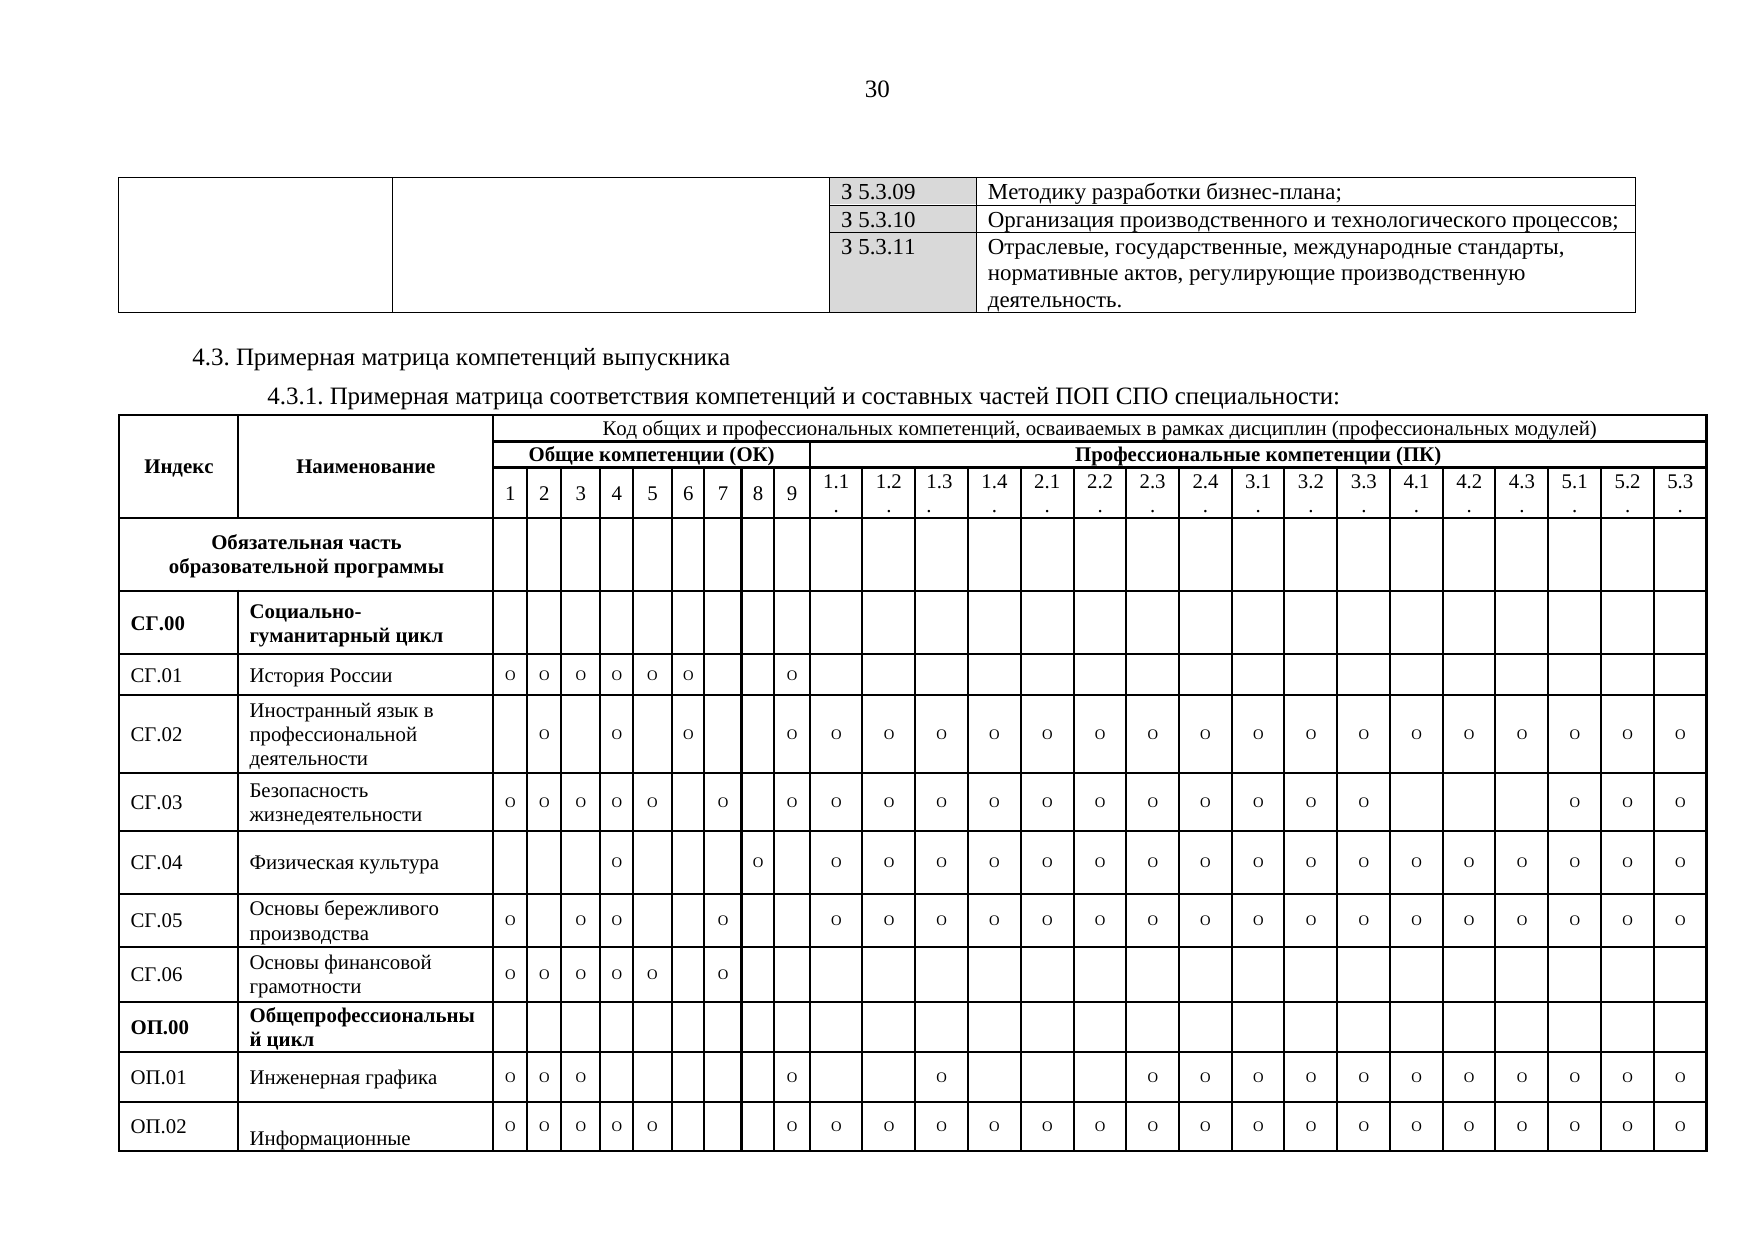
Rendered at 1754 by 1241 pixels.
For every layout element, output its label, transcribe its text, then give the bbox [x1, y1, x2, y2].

table_cell 1.4. [969, 469, 1020, 517]
table_cell [1233, 1003, 1283, 1051]
table_cell О [1180, 1053, 1231, 1101]
table_cell [811, 655, 861, 694]
table_cell О [494, 1053, 526, 1101]
table_cell О [634, 1103, 671, 1149]
table_cell О [1391, 1103, 1442, 1149]
table_cell [811, 519, 861, 590]
table_cell О [1075, 1103, 1125, 1149]
table_cell О [1655, 1053, 1705, 1101]
table_cell 9 [775, 469, 809, 517]
table_cell О [1549, 832, 1600, 893]
table_cell [562, 519, 599, 590]
table_cell О [562, 1053, 599, 1101]
table_cell О [1444, 895, 1494, 946]
table_cell О [1444, 1053, 1494, 1101]
table_cell О [1075, 832, 1125, 893]
table_cell [1391, 592, 1442, 653]
table_cell [1602, 519, 1653, 590]
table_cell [239, 1103, 492, 1149]
table_cell О [1233, 895, 1283, 946]
table_cell О [916, 832, 967, 893]
table_cell 2.4. [1180, 469, 1231, 517]
text 4.3. Примерная матрица компетенций выпускника [118, 342, 1636, 371]
table_cell [1127, 1003, 1178, 1051]
table_cell О [863, 1103, 914, 1149]
table_cell [916, 948, 967, 1001]
table_cell О [811, 832, 861, 893]
table_cell [528, 895, 560, 946]
table_cell [1075, 519, 1125, 590]
table_cell [634, 1053, 671, 1101]
table_cell [1549, 592, 1600, 653]
table_cell [775, 519, 809, 590]
table_cell [811, 592, 861, 653]
table_cell [528, 592, 560, 653]
table_cell [743, 1053, 773, 1101]
table_cell Отраслевые, государственные, международные стандарты, нормативные актов, регулирующие производственную деятельность. [977, 233, 1635, 312]
table_cell О [1496, 832, 1547, 893]
table_cell [1180, 655, 1231, 694]
table_cell [743, 1103, 773, 1149]
table_cell О [916, 895, 967, 946]
table_cell О [601, 696, 632, 772]
table_cell Организация производственного и технологического процессов; [977, 206, 1635, 232]
table_cell [863, 1053, 914, 1101]
table_cell О [1233, 832, 1283, 893]
table_cell [494, 832, 526, 893]
table_cell О [1233, 774, 1283, 829]
table_cell [673, 1053, 703, 1101]
table_cell ОП.02 [120, 1103, 237, 1149]
table_cell [1022, 1053, 1073, 1101]
table_cell О [1391, 895, 1442, 946]
table_cell [528, 519, 560, 590]
table_cell [705, 696, 740, 772]
table_cell О [1075, 774, 1125, 829]
table_cell [969, 655, 1020, 694]
table_cell Основы бережливого производства [239, 895, 492, 946]
table_cell СГ.04 [120, 832, 237, 893]
table_cell О [916, 774, 967, 829]
table_cell 2.3. [1127, 469, 1178, 517]
table_cell О [1549, 774, 1600, 829]
table_cell [494, 592, 526, 653]
table_cell О [916, 1053, 967, 1101]
table_cell ОП.01 [120, 1053, 237, 1101]
table_cell О [1127, 1103, 1178, 1149]
table_cell О [1549, 1053, 1600, 1101]
table_cell 4 [601, 469, 632, 517]
table_cell [601, 1053, 632, 1101]
table_cell [1338, 655, 1389, 694]
table_cell О [562, 655, 599, 694]
table_cell [969, 1003, 1020, 1051]
table_cell О [1496, 1103, 1547, 1149]
table_cell О [494, 895, 526, 946]
table_cell [1127, 592, 1178, 653]
table_cell О [494, 948, 526, 1001]
table_cell 2 [528, 469, 560, 517]
table_cell [1496, 519, 1547, 590]
table_cell О [562, 948, 599, 1001]
table_cell [705, 592, 740, 653]
table_cell О [494, 655, 526, 694]
table_cell О [634, 655, 671, 694]
table_cell О [1022, 832, 1073, 893]
table_cell [1655, 1003, 1705, 1051]
table_cell [969, 519, 1020, 590]
table_cell [1233, 519, 1283, 590]
table_cell 8 [743, 469, 773, 517]
table_cell [562, 696, 599, 772]
table_cell [811, 948, 861, 1001]
table_cell СГ.00 [120, 592, 237, 653]
table_cell О [863, 895, 914, 946]
table_cell О [1549, 696, 1600, 772]
table_cell О [1444, 1103, 1494, 1149]
table_cell О [494, 774, 526, 829]
table_cell О [562, 895, 599, 946]
table_cell История России [239, 655, 492, 694]
table_cell [1127, 519, 1178, 590]
table_cell Обязательная часть образовательной программы [120, 519, 492, 590]
table_cell СГ.05 [120, 895, 237, 946]
table_cell [1549, 1003, 1600, 1051]
table_cell О [1285, 774, 1336, 829]
table_cell [673, 592, 703, 653]
table_cell 7 [705, 469, 740, 517]
table_cell [705, 1053, 740, 1101]
table_cell [916, 655, 967, 694]
table_cell [528, 832, 560, 893]
table_cell Безопасность жизнедеятельности [239, 774, 492, 829]
table_cell [1549, 655, 1600, 694]
table_cell З 5.3.10 [830, 206, 976, 232]
table_cell [1233, 948, 1283, 1001]
table_cell 2.2. [1075, 469, 1125, 517]
table_cell О [1602, 895, 1653, 946]
table_cell [1285, 519, 1336, 590]
table_cell [1391, 655, 1442, 694]
table_cell [634, 832, 671, 893]
table_cell Общие компетенции (ОК) [494, 443, 809, 466]
table_cell [494, 1003, 526, 1051]
table_cell О [1496, 696, 1547, 772]
table_cell О [1338, 774, 1389, 829]
table_cell Иностранный язык в профессиональной деятельности [239, 696, 492, 772]
table_cell [743, 948, 773, 1001]
table_cell О [863, 696, 914, 772]
table_cell [1022, 948, 1073, 1001]
table_cell О [1655, 832, 1705, 893]
table_cell [673, 948, 703, 1001]
table_cell О [528, 696, 560, 772]
table_cell Профессиональные компетенции (ПК) [811, 443, 1705, 466]
table_cell [916, 1003, 967, 1051]
table_cell О [811, 1103, 861, 1149]
table_cell [775, 832, 809, 893]
table_cell [1602, 948, 1653, 1001]
table_cell [1285, 592, 1336, 653]
table_cell О [969, 1103, 1020, 1149]
table_cell О [969, 696, 1020, 772]
table_cell О [601, 948, 632, 1001]
table_cell СГ.02 [120, 696, 237, 772]
table_cell О [1233, 696, 1283, 772]
table_cell [1127, 948, 1178, 1001]
table_cell [863, 1003, 914, 1051]
table_cell О [1655, 774, 1705, 829]
table_cell О [562, 774, 599, 829]
table_cell О [1602, 696, 1653, 772]
table_cell [1496, 655, 1547, 694]
table_cell [775, 592, 809, 653]
table_cell О [673, 655, 703, 694]
table_cell О [1127, 832, 1178, 893]
table_cell [743, 519, 773, 590]
table_cell [1496, 774, 1547, 829]
table_cell О [528, 655, 560, 694]
table_header Наименование [239, 416, 492, 517]
table_cell О [1285, 1053, 1336, 1101]
table_cell [1391, 1003, 1442, 1051]
table_cell [634, 696, 671, 772]
table_cell О [1285, 832, 1336, 893]
table_cell 4.1. [1391, 469, 1442, 517]
table_cell О [1075, 895, 1125, 946]
text 4.3.1. Примерная матрица соответствия компетенций и составных частей ПОП СПО специальности: [193, 381, 1636, 410]
table_cell Общепрофессиональный цикл [239, 1003, 492, 1051]
table_cell О [775, 655, 809, 694]
table_header Индекс [120, 416, 237, 517]
table_cell [562, 1003, 599, 1051]
table_cell О [528, 1103, 560, 1149]
table_cell [1075, 1053, 1125, 1101]
table_cell [1602, 1003, 1653, 1051]
table_cell О [916, 696, 967, 772]
table_cell [916, 592, 967, 653]
table_cell Методику разработки бизнес-плана; [977, 178, 1635, 204]
table_cell 6 [673, 469, 703, 517]
table_cell З 5.3.11 [830, 233, 976, 312]
table_cell О [1022, 1103, 1073, 1149]
table_cell О [1127, 696, 1178, 772]
table_cell О [1391, 696, 1442, 772]
table_cell О [601, 655, 632, 694]
table_cell О [1549, 895, 1600, 946]
table_cell О [1180, 895, 1231, 946]
table_cell [1338, 519, 1389, 590]
table_cell [1022, 519, 1073, 590]
table_cell Основы финансовой грамотности [239, 948, 492, 1001]
table_cell [1444, 1003, 1494, 1051]
table_cell О [1444, 832, 1494, 893]
table_cell [1233, 592, 1283, 653]
table_cell 5.3. [1655, 469, 1705, 517]
table_cell О [528, 774, 560, 829]
table_cell [1655, 655, 1705, 694]
table_cell О [1285, 1103, 1336, 1149]
table_cell [528, 1003, 560, 1051]
table_cell [673, 774, 703, 829]
table_cell О [775, 1103, 809, 1149]
table_cell О [705, 774, 740, 829]
table_cell [634, 895, 671, 946]
table_cell [673, 1103, 703, 1149]
table_cell О [811, 774, 861, 829]
table_cell СГ.01 [120, 655, 237, 694]
table_cell [1285, 948, 1336, 1001]
table_cell О [1391, 1053, 1442, 1101]
table_cell О [1022, 895, 1073, 946]
table_cell [634, 592, 671, 653]
table_cell О [1602, 832, 1653, 893]
table_cell О [673, 696, 703, 772]
table_cell О [969, 832, 1020, 893]
table_cell О [634, 948, 671, 1001]
table_cell [969, 1053, 1020, 1101]
table_cell [969, 592, 1020, 653]
table_cell [1549, 519, 1600, 590]
table_cell [1496, 592, 1547, 653]
table_cell [743, 592, 773, 653]
table_cell 2.1. [1022, 469, 1073, 517]
table_cell О [1338, 832, 1389, 893]
table_cell Физическая культура [239, 832, 492, 893]
table_cell 5.2. [1602, 469, 1653, 517]
table_cell [743, 696, 773, 772]
table_cell О [775, 774, 809, 829]
table_cell [673, 832, 703, 893]
table_cell О [969, 895, 1020, 946]
table_cell О [494, 1103, 526, 1149]
table_cell [1338, 1003, 1389, 1051]
table_cell О [705, 948, 740, 1001]
table_cell [1496, 948, 1547, 1001]
table_cell [811, 1053, 861, 1101]
table_cell О [1655, 895, 1705, 946]
table_cell О [1180, 696, 1231, 772]
table_cell 1 [494, 469, 526, 517]
table_cell 1.2. [863, 469, 914, 517]
table_cell О [1602, 1103, 1653, 1149]
table_cell СГ.03 [120, 774, 237, 829]
table_cell [775, 895, 809, 946]
table_cell [1022, 655, 1073, 694]
table_cell О [1180, 1103, 1231, 1149]
table_cell ОП.00 [120, 1003, 237, 1051]
table_cell [1338, 592, 1389, 653]
table_cell [1233, 655, 1283, 694]
table_cell [1180, 592, 1231, 653]
table_cell О [1022, 696, 1073, 772]
table_cell О [1022, 774, 1073, 829]
table_cell [705, 832, 740, 893]
table_cell [1180, 948, 1231, 1001]
table_cell [1391, 948, 1442, 1001]
table_cell [863, 592, 914, 653]
table_header Код общих и профессиональных компетенций, осваиваемых в рамках дисциплин (профессиональных модулей) [494, 416, 1705, 440]
table_cell [916, 519, 967, 590]
table_cell [743, 655, 773, 694]
table_cell 3 [562, 469, 599, 517]
table_cell [673, 895, 703, 946]
table_cell [1022, 592, 1073, 653]
table_cell О [775, 696, 809, 772]
table_cell О [1655, 696, 1705, 772]
table_cell [673, 1003, 703, 1051]
table_cell О [1233, 1053, 1283, 1101]
table_cell О [634, 774, 671, 829]
table_cell О [1180, 774, 1231, 829]
table_cell [1444, 655, 1494, 694]
table_cell О [1655, 1103, 1705, 1149]
table_cell О [601, 832, 632, 893]
table_cell [1075, 1003, 1125, 1051]
table_cell [494, 519, 526, 590]
table_cell О [1338, 1053, 1389, 1101]
table_cell О [743, 832, 773, 893]
table_cell О [601, 895, 632, 946]
table_cell [1285, 655, 1336, 694]
table_cell [863, 519, 914, 590]
table_cell [1444, 592, 1494, 653]
table_cell О [1549, 1103, 1600, 1149]
table_cell [811, 1003, 861, 1051]
table_cell [562, 592, 599, 653]
table_cell О [1496, 895, 1547, 946]
table_cell [1391, 519, 1442, 590]
table_cell [562, 832, 599, 893]
table_cell О [705, 895, 740, 946]
table_cell О [1444, 696, 1494, 772]
table_cell [673, 519, 703, 590]
table_cell [1338, 948, 1389, 1001]
table_cell [705, 655, 740, 694]
table_cell О [1285, 696, 1336, 772]
table_cell 4.2. [1444, 469, 1494, 517]
table_cell О [1127, 774, 1178, 829]
table_cell [743, 895, 773, 946]
table_cell О [1602, 774, 1653, 829]
table_cell [705, 1003, 740, 1051]
table_cell О [1233, 1103, 1283, 1149]
table_cell [601, 592, 632, 653]
table_cell О [1602, 1053, 1653, 1101]
table_cell [1075, 948, 1125, 1001]
table_cell О [1285, 895, 1336, 946]
table_cell [1180, 1003, 1231, 1051]
table_cell [969, 948, 1020, 1001]
table_cell [743, 774, 773, 829]
table_cell О [1127, 1053, 1178, 1101]
table_cell О [969, 774, 1020, 829]
table_cell [1549, 948, 1600, 1001]
table_cell [1391, 774, 1442, 829]
table_cell [1285, 1003, 1336, 1051]
table_cell [1444, 519, 1494, 590]
table_cell О [1391, 832, 1442, 893]
table_cell [863, 655, 914, 694]
table_cell О [528, 948, 560, 1001]
table_cell О [863, 774, 914, 829]
table_cell [775, 1003, 809, 1051]
table_cell СГ.06 [120, 948, 237, 1001]
table_cell О [562, 1103, 599, 1149]
table_cell [634, 1003, 671, 1051]
table_cell [1655, 519, 1705, 590]
table_cell [601, 519, 632, 590]
table_cell Инженерная графика [239, 1053, 492, 1101]
table_cell [1022, 1003, 1073, 1051]
table_cell [775, 948, 809, 1001]
table_cell О [1496, 1053, 1547, 1101]
table_cell О [916, 1103, 967, 1149]
table_cell [1075, 592, 1125, 653]
table_cell О [1338, 696, 1389, 772]
table_cell Социально-гуманитарный цикл [239, 592, 492, 653]
table_cell О [775, 1053, 809, 1101]
table_cell [1127, 655, 1178, 694]
table_cell [743, 1003, 773, 1051]
table_cell [494, 696, 526, 772]
table_cell [1602, 655, 1653, 694]
table_cell 5.1. [1549, 469, 1600, 517]
table_cell [1444, 774, 1494, 829]
table_cell [1655, 592, 1705, 653]
table_cell 1.1. [811, 469, 861, 517]
table_cell 3.2. [1285, 469, 1336, 517]
table_cell [1496, 1003, 1547, 1051]
table_cell [601, 1003, 632, 1051]
table_cell [1444, 948, 1494, 1001]
table_cell О [811, 895, 861, 946]
table_cell [863, 948, 914, 1001]
table_cell О [1127, 895, 1178, 946]
table_cell [1180, 519, 1231, 590]
table_cell О [601, 774, 632, 829]
table_cell О [1338, 895, 1389, 946]
table_cell О [1180, 832, 1231, 893]
table_cell [1075, 655, 1125, 694]
table_cell З 5.3.09 [830, 178, 976, 204]
table_cell О [1338, 1103, 1389, 1149]
table_cell [1655, 948, 1705, 1001]
table_cell [705, 519, 740, 590]
table_cell О [863, 832, 914, 893]
table_cell О [811, 696, 861, 772]
table_cell О [528, 1053, 560, 1101]
table_cell 3.3. [1338, 469, 1389, 517]
table_cell 3.1. [1233, 469, 1283, 517]
table_cell О [1075, 696, 1125, 772]
table_cell 4.3. [1496, 469, 1547, 517]
table_cell [705, 1103, 740, 1149]
table_cell 1.3. [916, 469, 967, 517]
table_cell О [601, 1103, 632, 1149]
table_cell 5 [634, 469, 671, 517]
table_cell [1602, 592, 1653, 653]
table_cell [634, 519, 671, 590]
